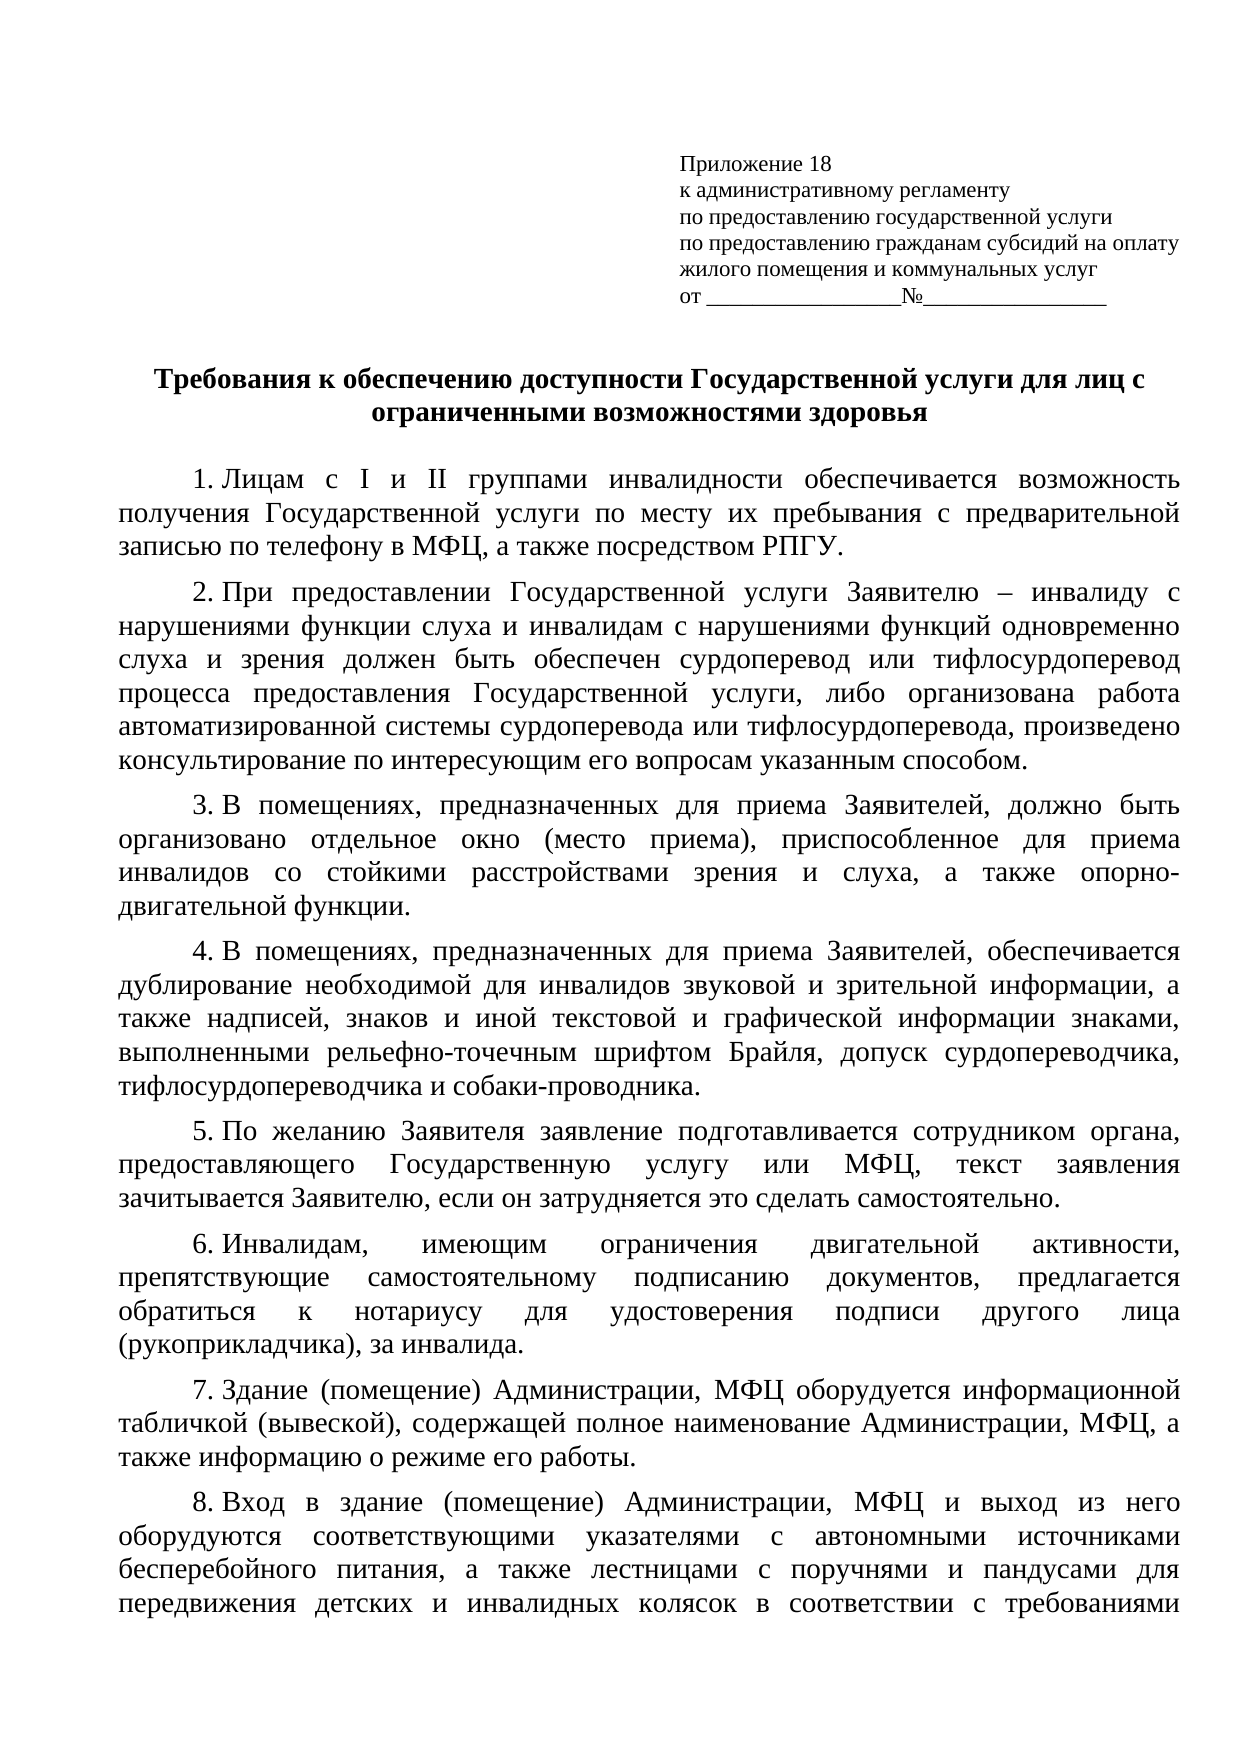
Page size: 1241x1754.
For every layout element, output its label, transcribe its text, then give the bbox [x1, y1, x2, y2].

list Лицам с I и II группами инвалидности обеспечивается возможность получения Государственной услуги по месту их пребывания с предварительной записью по телефону в МФЦ, а также посредством РПГУ. [118, 461, 1181, 562]
text При предоставлении Государственной услуги Заявителю – инвалиду с нарушениями функции слуха и инвалидам с нарушениями функций одновременно слуха и зрения должен быть обеспечен сурдоперевод или тифлосурдоперевод процесса предоставления Государственной услуги, либо организована работа автоматизированной системы сурдоперевода или тифлосурдоперевода, произведено консультирование по интересующим его вопросам указанным способом. [118, 574, 1181, 775]
text к административному регламенту [679, 176, 1181, 203]
text по предоставлению гражданам субсидий на оплату жилого помещения и коммунальных услуг [679, 229, 1181, 282]
text по предоставлению государственной услуги [679, 203, 1181, 229]
text Здание (помещение) Администрации, МФЦ оборудуется информационной табличкой (вывеской), содержащей полное наименование Администрации, МФЦ, а также информацию о режиме его работы. [118, 1372, 1181, 1472]
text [118, 1484, 1181, 1619]
text Приложение 18 [679, 150, 1181, 176]
text В помещениях, предназначенных для приема Заявителей, должно быть организовано отдельное окно (место приема), приспособленное для приема инвалидов со стойкими расстройствами зрения и слуха, а также опорно-двигательной функции. [118, 787, 1181, 921]
text Требования к обеспечению доступности Государственной услуги для лиц с ограниченными возможностями здоровья [118, 361, 1181, 428]
text от _________________№________________ [679, 282, 1181, 308]
text По желанию Заявителя заявление подготавливается сотрудником органа, предоставляющего Государственную услугу или МФЦ, текст заявления зачитывается Заявителю, если он затрудняется это сделать самостоятельно. [118, 1113, 1181, 1214]
text Инвалидам, имеющим ограничения двигательной активности, препятствующие самостоятельному подписанию документов, предлагается обратиться к нотариусу для удостоверения подписи другого лица (рукоприкладчика), за инвалида. [118, 1226, 1181, 1360]
text В помещениях, предназначенных для приема Заявителей, обеспечивается дублирование необходимой для инвалидов звуковой и зрительной информации, а также надписей, знаков и иной текстовой и графической информации знаками, выполненными рельефно-точечным шрифтом Брайля, допуск сурдопереводчика, тифлосурдопереводчика и собаки-проводника. [118, 933, 1181, 1101]
